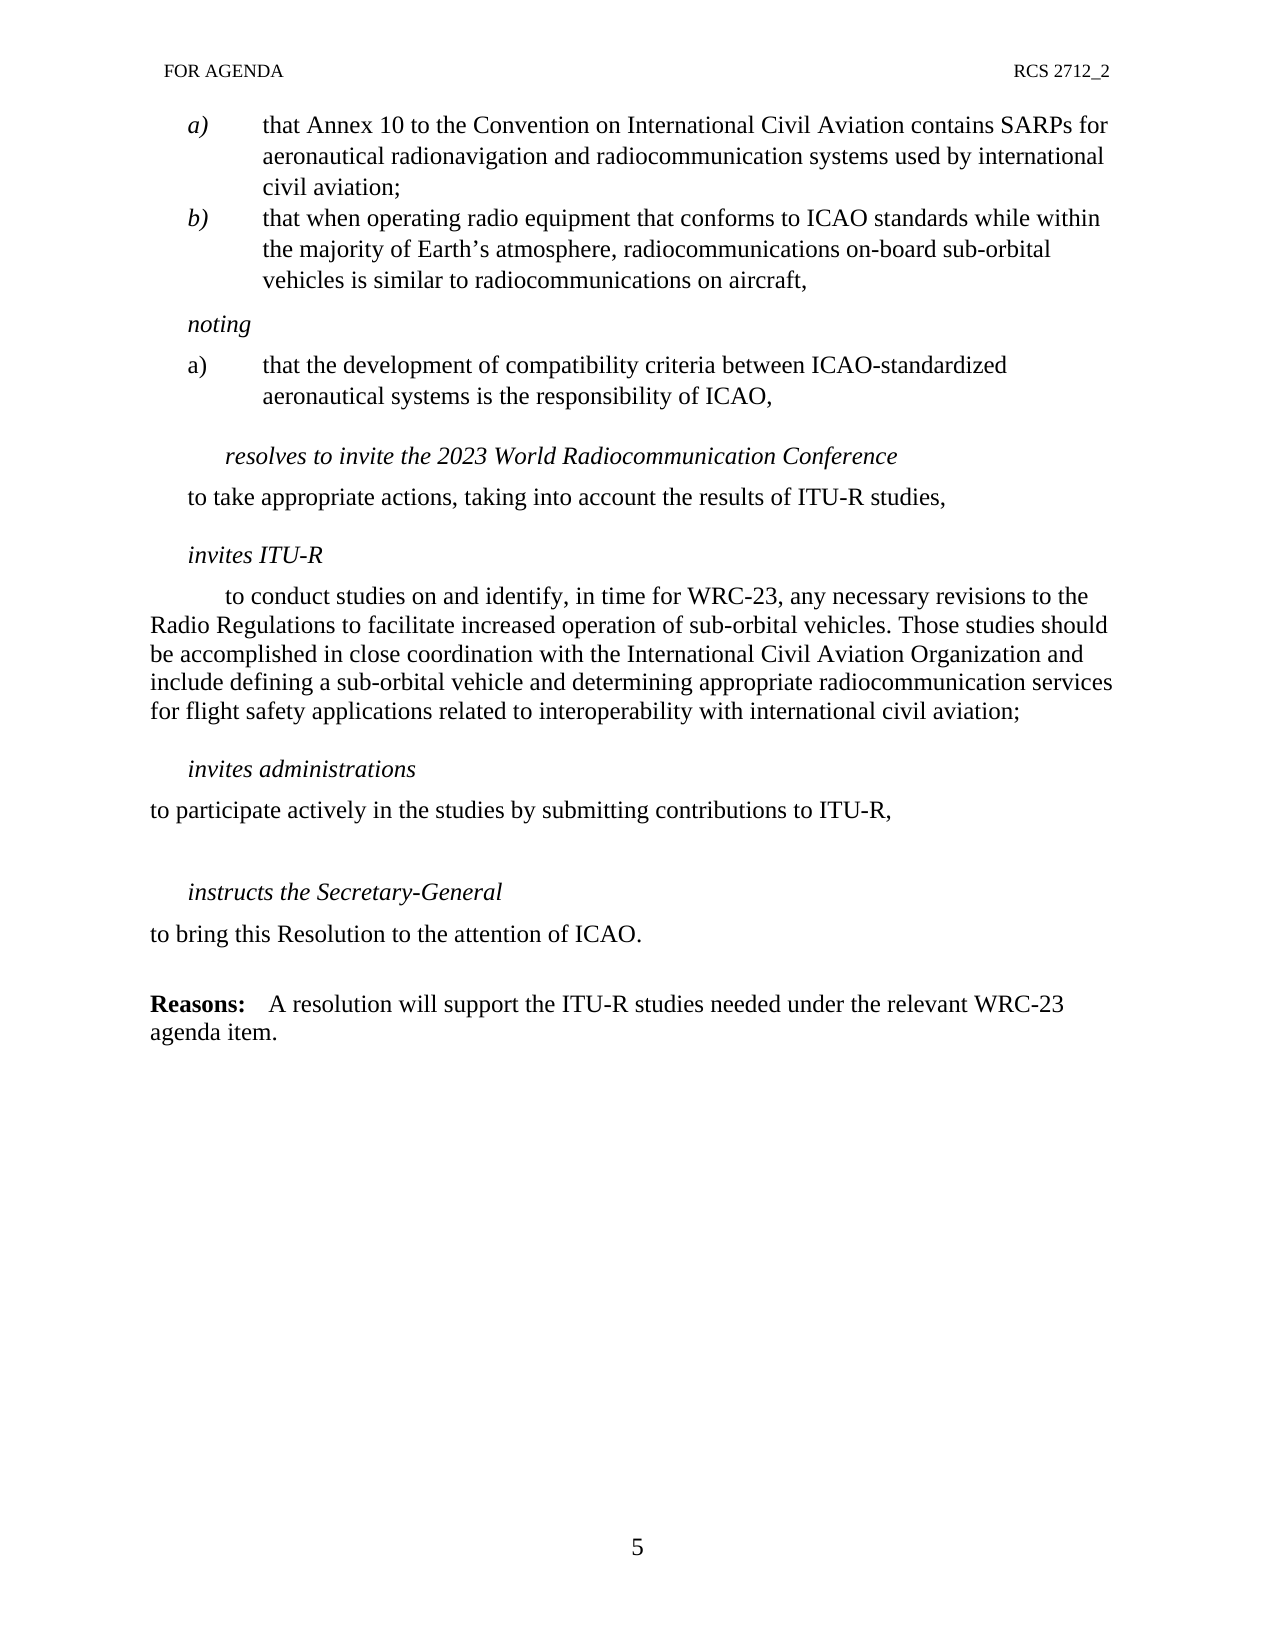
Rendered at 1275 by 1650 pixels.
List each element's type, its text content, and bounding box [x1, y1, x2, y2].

text noting [150, 309, 1125, 338]
list that Annex 10 to the Convention on International Civil Aviation contains SARPs for aeronautical radionavigation and radiocommunication systems used by international civil aviation; [187, 110, 1125, 201]
text to participate actively in the studies by submitting contributions to ITU-R, [150, 795, 1125, 824]
text Reasons: A resolution will support the ITU-R studies needed under the relevant WRC-23 agenda item. [150, 989, 1125, 1046]
text to take appropriate actions, taking into account the results of ITU-R studies, [150, 482, 1125, 511]
text to conduct studies on and identify, in time for WRC-23, any necessary revisions to the Radio Regulations to facilitate increased operation of sub-orbital vehicles. Those studies should be accomplished in close coordination with the International Civil Aviation Organization and include defining a sub-orbital vehicle and determining appropriate radiocommunication services for flight safety applications related to interoperability with international civil aviation; [150, 581, 1125, 725]
list that when operating radio equipment that conforms to ICAO standards while within the majority of Earth’s atmosphere, radiocommunications on-board sub-orbital vehicles is similar to radiocommunications on aircraft, [187, 203, 1125, 294]
text invites administrations [150, 754, 1125, 782]
list that the development of compatibility criteria between ICAO-standardized aeronautical systems is the responsibility of ICAO, [187, 350, 1125, 410]
list resolves to invite the 2023 World Radiocommunication Conference [225, 441, 1125, 470]
text invites ITU-R [150, 540, 1125, 569]
text to bring this Resolution to the attention of ICAO. [150, 919, 1125, 947]
text instructs the Secretary-General [150, 877, 1125, 906]
